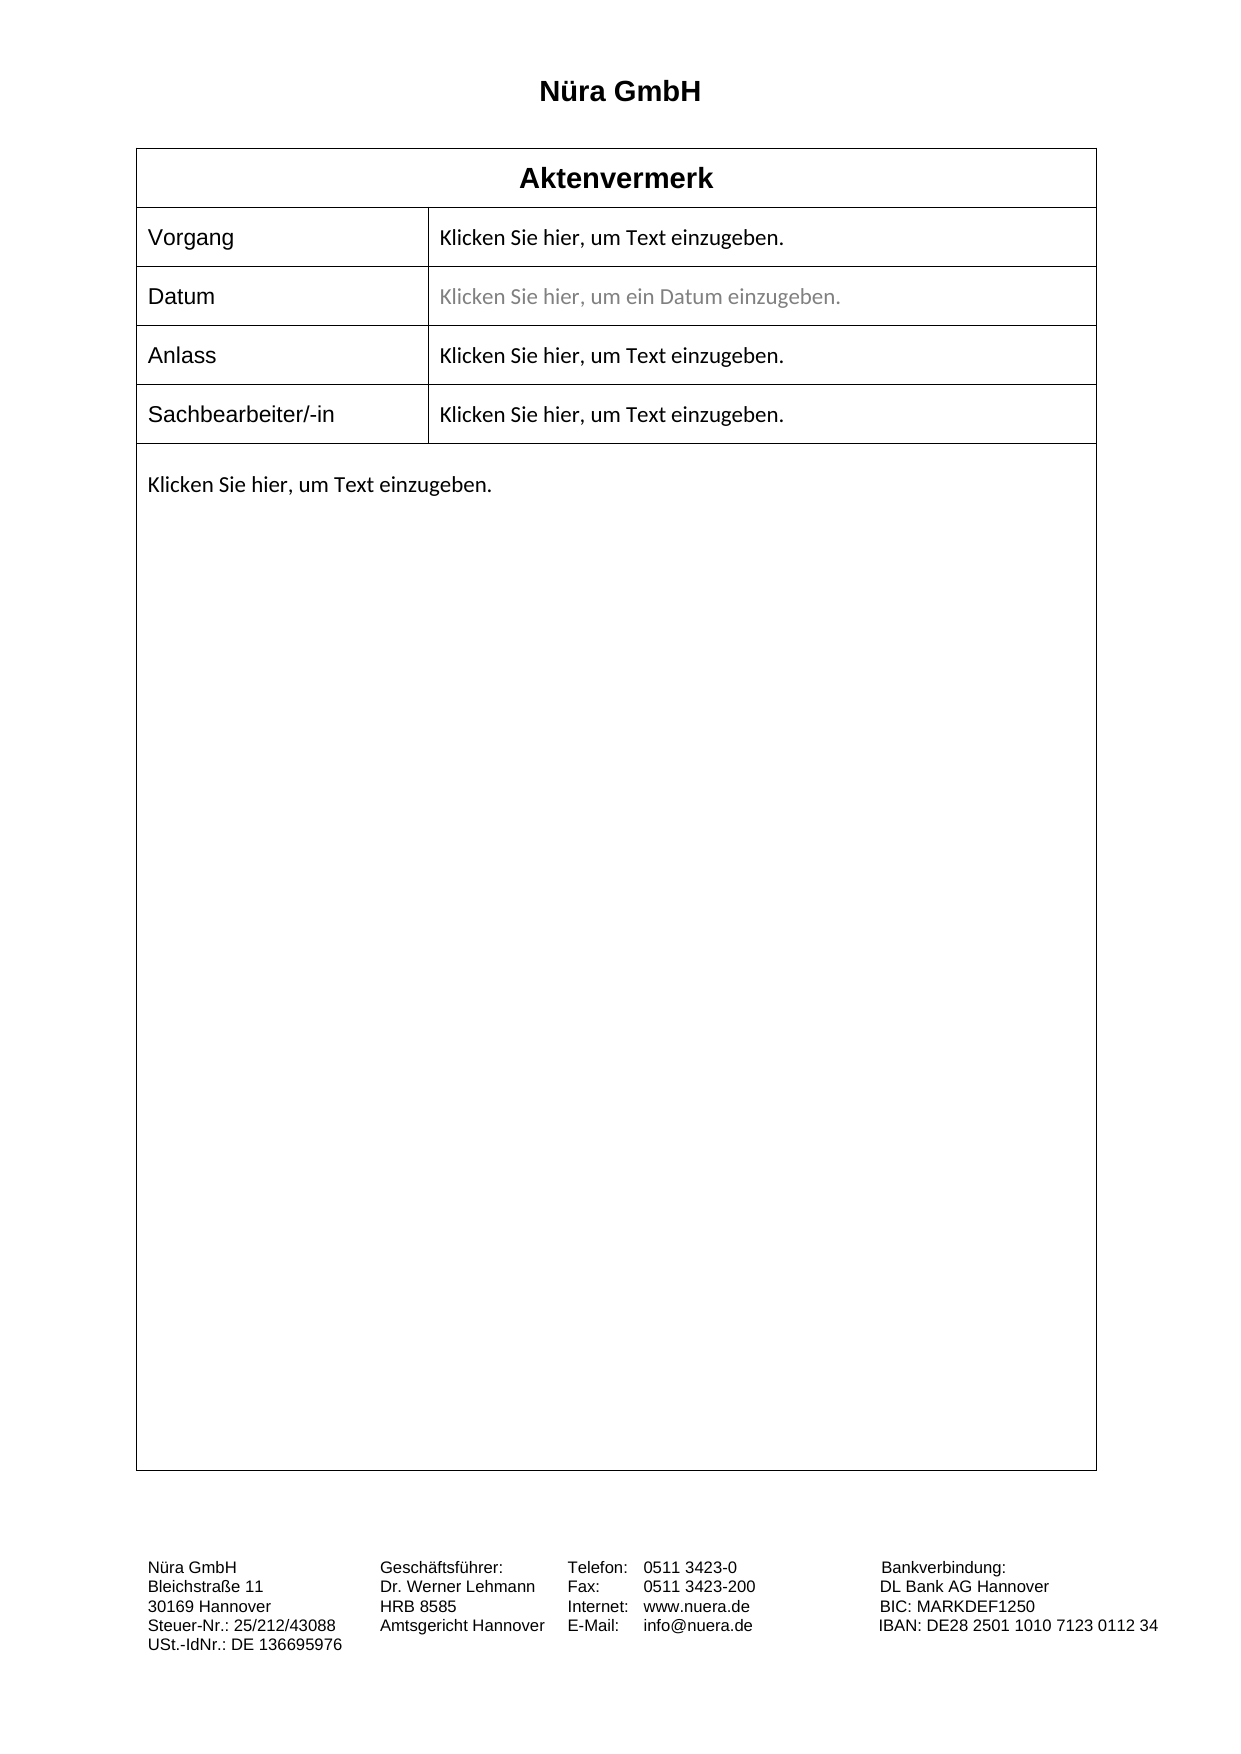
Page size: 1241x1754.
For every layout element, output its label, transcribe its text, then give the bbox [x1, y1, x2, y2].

table_cell Datum [137, 267, 428, 325]
table_cell Sachbearbeiter/-in [137, 385, 428, 443]
table_header Aktenvermerk [137, 149, 1096, 207]
table_cell Vorgang [137, 208, 428, 266]
table_cell Anlass [137, 326, 428, 384]
table_cell [137, 444, 1096, 1470]
